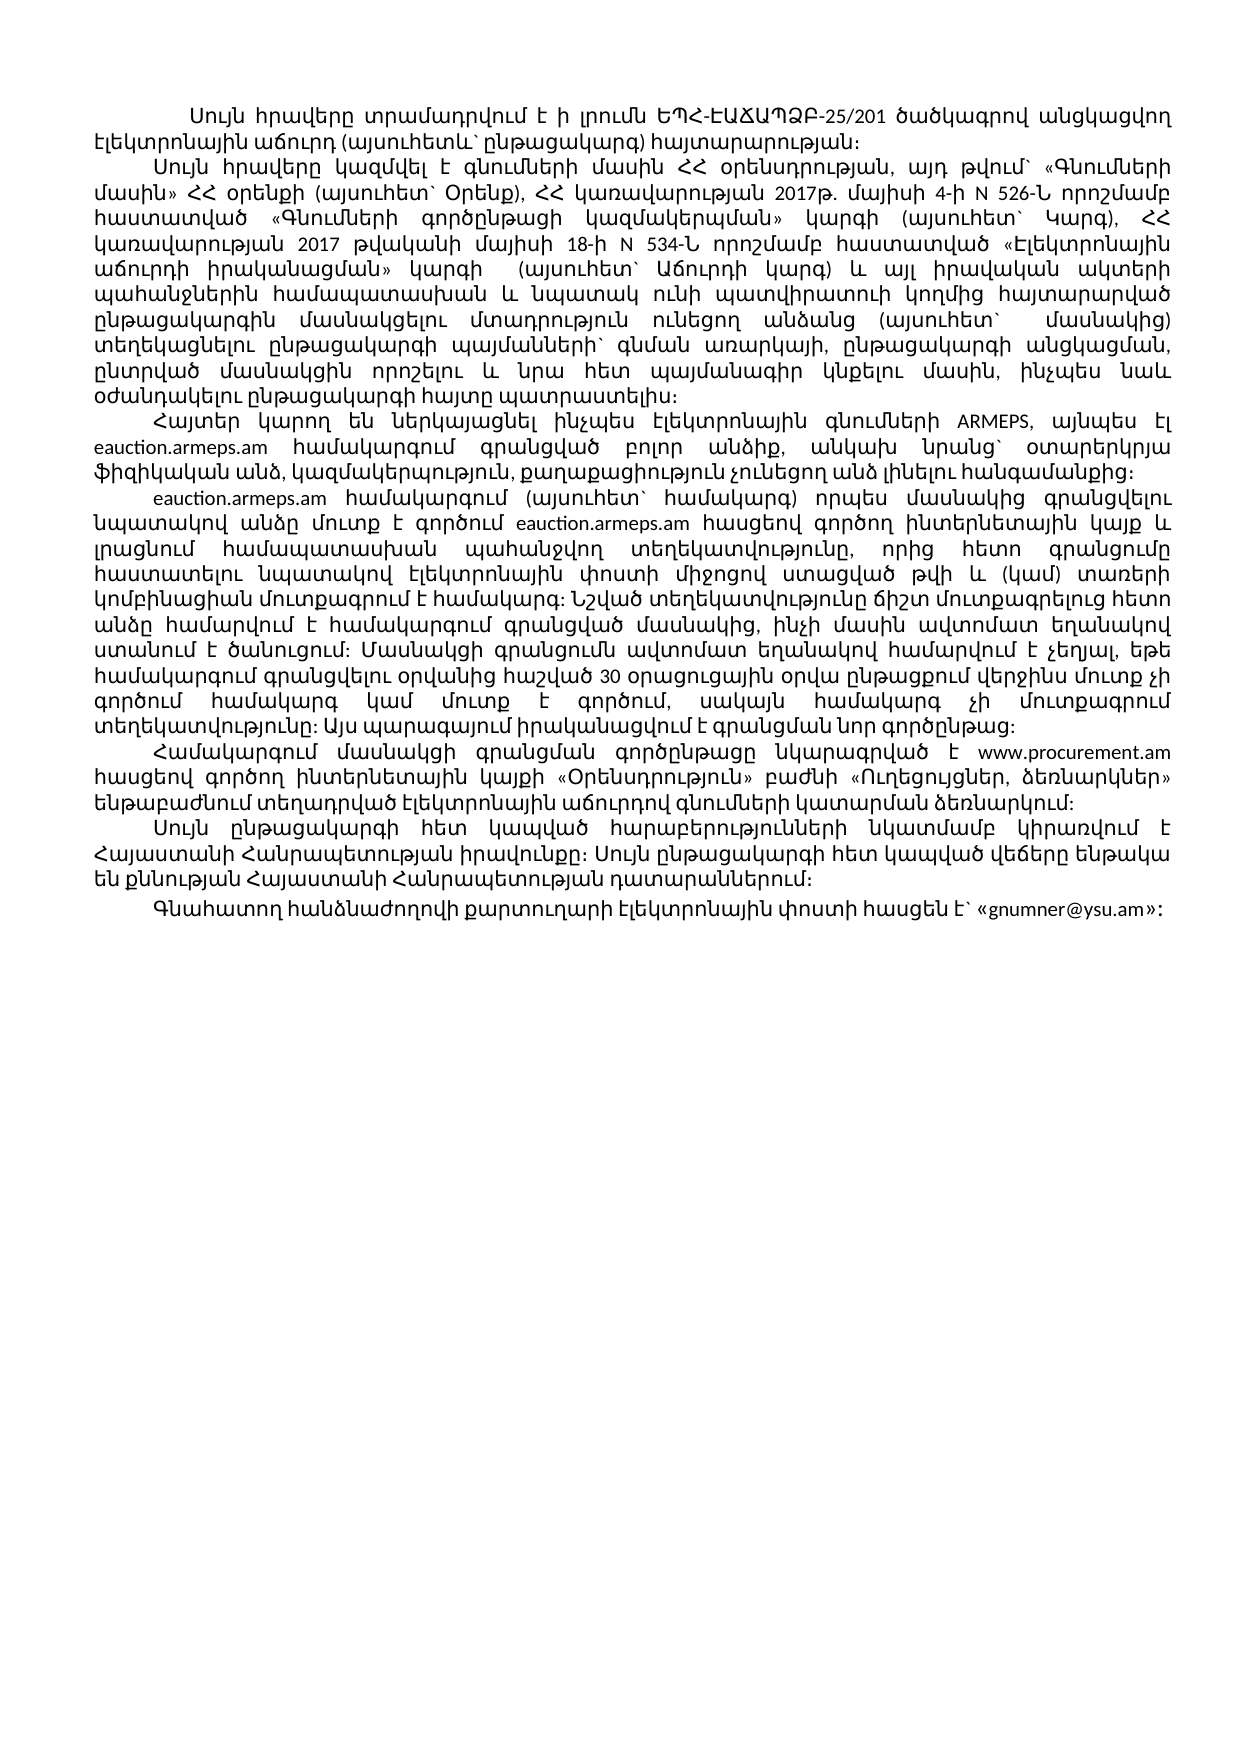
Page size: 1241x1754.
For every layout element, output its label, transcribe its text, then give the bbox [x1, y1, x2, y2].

text Հայտեր կարող են ներկայացնել ինչպես էլեկտրոնային գնումների ARMEPS, այնպես էլ eauction.armeps.am համակարգում գրանցված բոլոր անձիք, անկախ նրանց` օտարերկրյա ֆիզիկական անձ, կազմակերպություն, քաղաքացիություն չունեցող անձ լինելու հանգամանքից։ [94, 409, 1171, 485]
text Սույն հրավերը տրամադրվում է ի լրումն ԵՊՀ-ԷԱՃԱՊՁԲ-25/201 ծածկագրով անցկացվող էլեկտրոնային աճուրդ (այսուհետև` ընթացակարգ) հայտարարության։ [94, 104, 1171, 154]
text Սույն ընթացակարգի հետ կապված հարաբերությունների նկատմամբ կիրառվում է Հայաստանի Հանրապետության իրավունքը։ Սույն ընթացակարգի հետ կապված վեճերը ենթակա են քննության Հայաստանի Հանրապետության դատարաններում։ [94, 815, 1171, 892]
text Համակարգում մասնակցի գրանցման գործընթացը նկարագրված է www.procurement.am հասցեով գործող ինտերնետային կայքի «Օրենսդրություն» բաժնի «Ուղեցույցներ, ձեռնարկներ» ենթաբաժնում տեղադրված էլեկտրոնային աճուրդով գնումների կատարման ձեռնարկում: [94, 739, 1171, 815]
text eauction.armeps.am համակարգում (այսուհետ` համակարգ) որպես մասնակից գրանցվելու նպատակով անձը մուտք է գործում eauction.armeps.am հասցեով գործող ինտերնետային կայք և լրացնում համապատասխան պահանջվող տեղեկատվությունը, որից հետո գրանցումը հաստատելու նպատակով էլեկտրոնային փոստի միջոցով ստացված թվի և (կամ) տառերի կոմբինացիան մուտքագրում է համակարգ: Նշված տեղեկատվությունը ճիշտ մուտքագրելուց հետո անձը համարվում է համակարգում գրանցված մասնակից, ինչի մասին ավտոմատ եղանակով ստանում է ծանուցում: Մասնակցի գրանցումն ավտոմատ եղանակով համարվում է չեղյալ, եթե համակարգում գրանցվելու օրվանից հաշված 30 օրացուցային օրվա ընթացքում վերջինս մուտք չի գործում համակարգ կամ մուտք է գործում, սակայն համակարգ չի մուտքագրում տեղեկատվությունը: Այս պարագայում իրականացվում է գրանցման նոր գործընթաց: [94, 485, 1171, 739]
text Սույն հրավերը կազմվել է գնումների մասին ՀՀ օրենսդրության, այդ թվում` «Գնումների մասին» ՀՀ օրենքի (այսուհետ` Օրենք), ՀՀ կառավարության 2017թ. մայիսի 4-ի N 526-Ն որոշմամբ հաստատված «Գնումների գործընթացի կազմակերպման» կարգի (այսուհետ` Կարգ), ՀՀ կառավարության 2017 թվականի մայիսի 18-ի N 534-Ն որոշմամբ հաստատված «Էլեկտրոնային աճուրդի իրականացման» կարգի (այսուհետ` Աճուրդի կարգ) և այլ իրավական ակտերի պահանջներին համապատասխան և նպատակ ունի պատվիրատուի կողմից հայտարարված ընթացակարգին մասնակցելու մտադրություն ունեցող անձանց (այսուհետ` մասնակից) տեղեկացնելու ընթացակարգի պայմանների` գնման առարկայի, ընթացակարգի անցկացման, ընտրված մասնակցին որոշելու և նրա հետ պայմանագիր կնքելու մասին, ինչպես նաև օժանդակելու ընթացակարգի հայտը պատրաստելիս։ [94, 154, 1171, 409]
text Գնահատող հանձնաժողովի քարտուղարի էլեկտրոնային փոստի հասցեն է` «gnumner@ysu.am»: [94, 892, 1171, 922]
